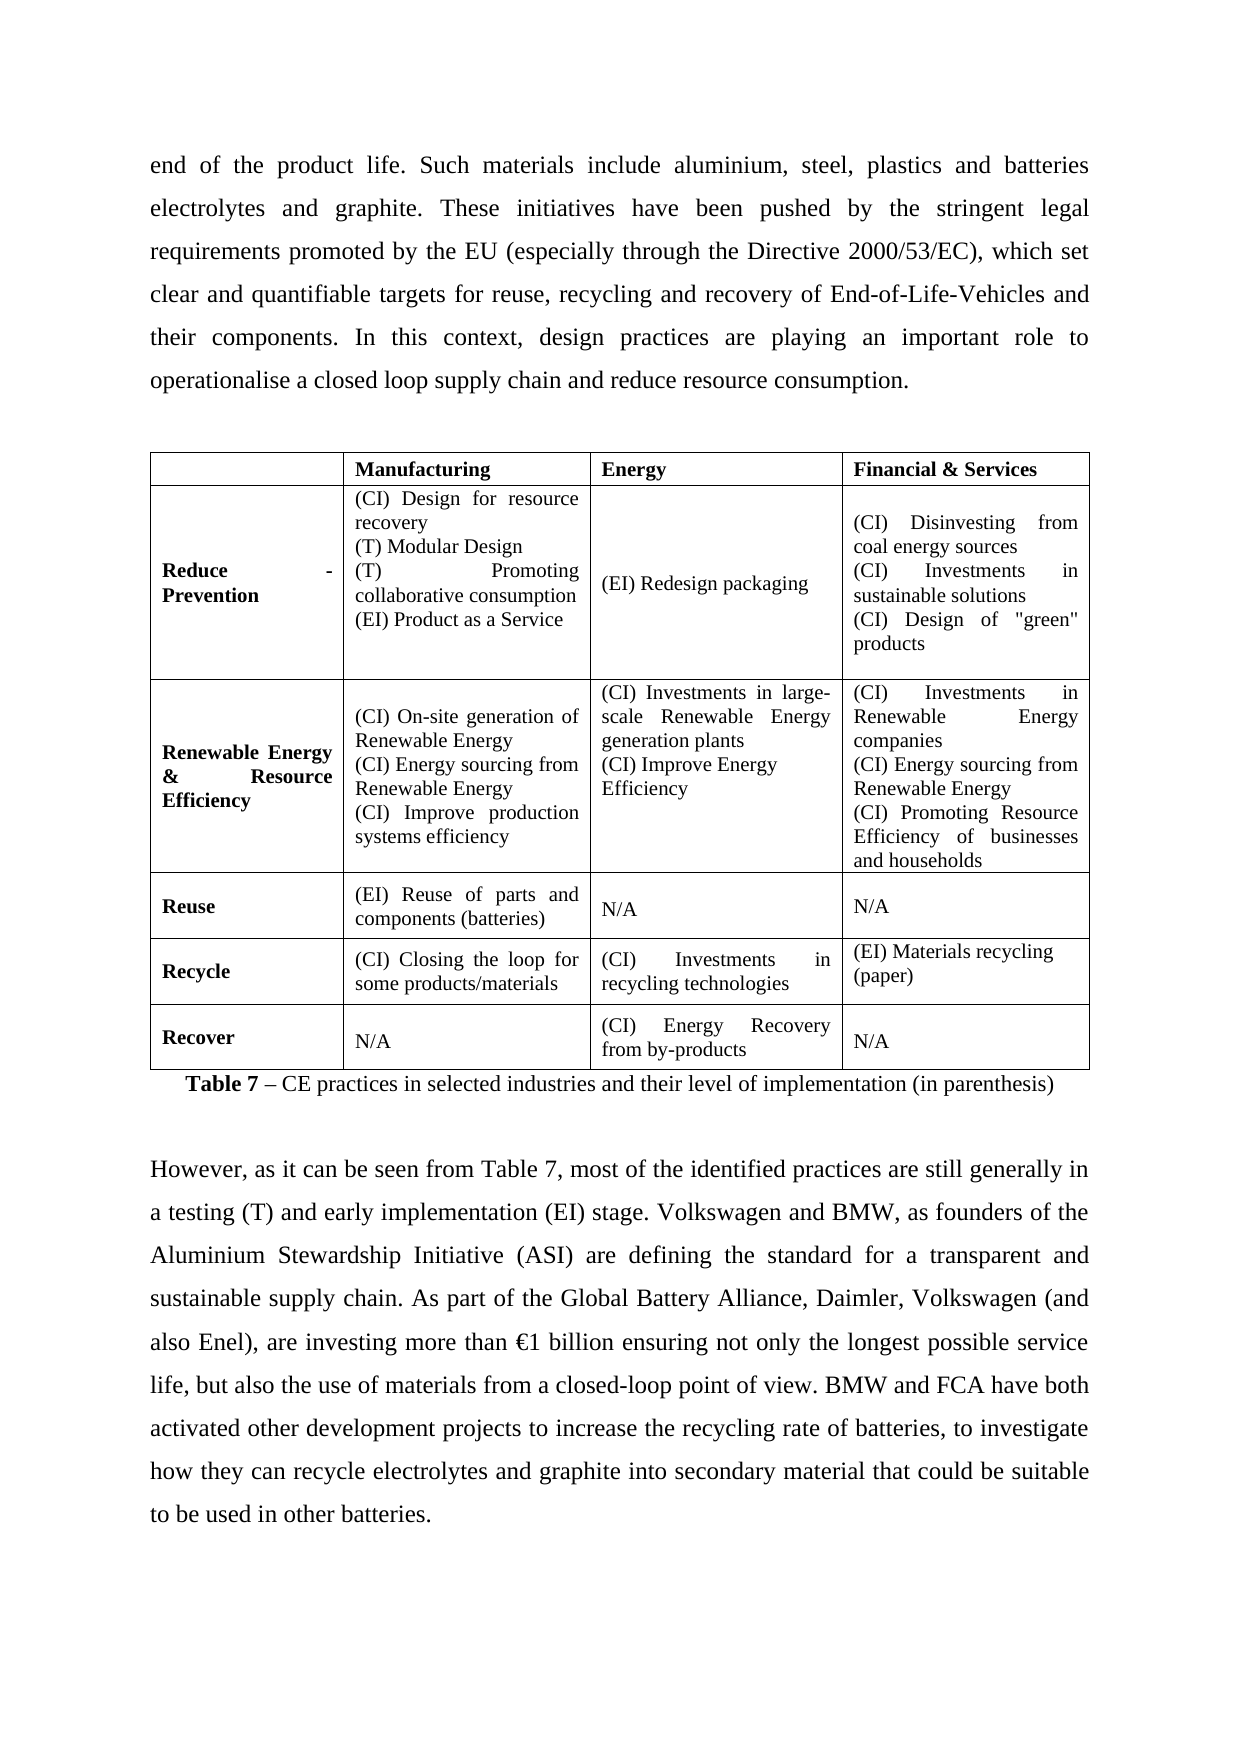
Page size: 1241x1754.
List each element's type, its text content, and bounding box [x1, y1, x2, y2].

table_cell (CI) On-site generation of Renewable Energy (CI) Energy sourcing from Renewable Energy (CI) Improve production systems efficiency [344, 680, 590, 872]
table_header Energy [591, 453, 842, 485]
table_cell (CI) Disinvesting from coal energy sources (CI) Investments in sustainable solutions (CI) Design of "green" products [843, 486, 1089, 679]
table_cell (CI) Investments in Renewable Energy companies (CI) Energy sourcing from Renewable Energy (CI) Promoting Resource Efficiency of businesses and households [843, 680, 1089, 872]
table_cell N/A [344, 1005, 590, 1069]
table_header Manufacturing [344, 453, 590, 485]
table_cell N/A [843, 873, 1089, 938]
table_cell (EI) Redesign packaging [591, 486, 842, 679]
table_cell (CI) Investments in recycling technologies [591, 939, 842, 1003]
text However, as it can be seen from Table 7, most of the identified practices are still generally in a testing (T) and early implementation (EI) stage. Volkswagen and BMW, as founders of the Aluminium Stewardship Initiative (ASI) are defining the standard for a transparent and sustainable supply chain. As part of the Global Battery Alliance, Daimler, Volkswagen (and also Enel), are investing more than €1 billion ensuring not only the longest possible service life, but also the use of materials from a closed-loop point of view. BMW and FCA have both activated other development projects to increase the recycling rate of batteries, to investigate how they can recycle electrolytes and graphite into secondary material that could be suitable to be used in other batteries. [150, 1154, 1090, 1528]
table_cell N/A [591, 873, 842, 938]
table_cell Renewable Energy & Resource Efficiency [151, 680, 343, 872]
table_cell Reduce - Prevention [151, 486, 343, 679]
table_cell Reuse [151, 873, 343, 938]
table_cell N/A [843, 1005, 1089, 1069]
table_header [151, 453, 343, 485]
table_cell (EI) Reuse of parts and components (batteries) [344, 873, 590, 938]
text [150, 150, 1090, 394]
table_cell (CI) Energy Recovery from by-products [591, 1005, 842, 1069]
table_cell Recycle [151, 939, 343, 1003]
table_cell (CI) Design for resource recovery (T) Modular Design (T) Promoting collaborative consumption (EI) Product as a Service [344, 486, 590, 679]
table_cell (EI) Materials recycling (paper) [843, 939, 1089, 1003]
table_cell (CI) Investments in large-scale Renewable Energy generation plants (CI) Improve Energy Efficiency [591, 680, 842, 872]
text Table 7 – CE practices in selected industries and their level of implementation (in parenthesis) [150, 1070, 1090, 1097]
table_cell Recover [151, 1005, 343, 1069]
table_header Financial & Services [843, 453, 1089, 485]
table_cell (CI) Closing the loop for some products/materials [344, 939, 590, 1003]
